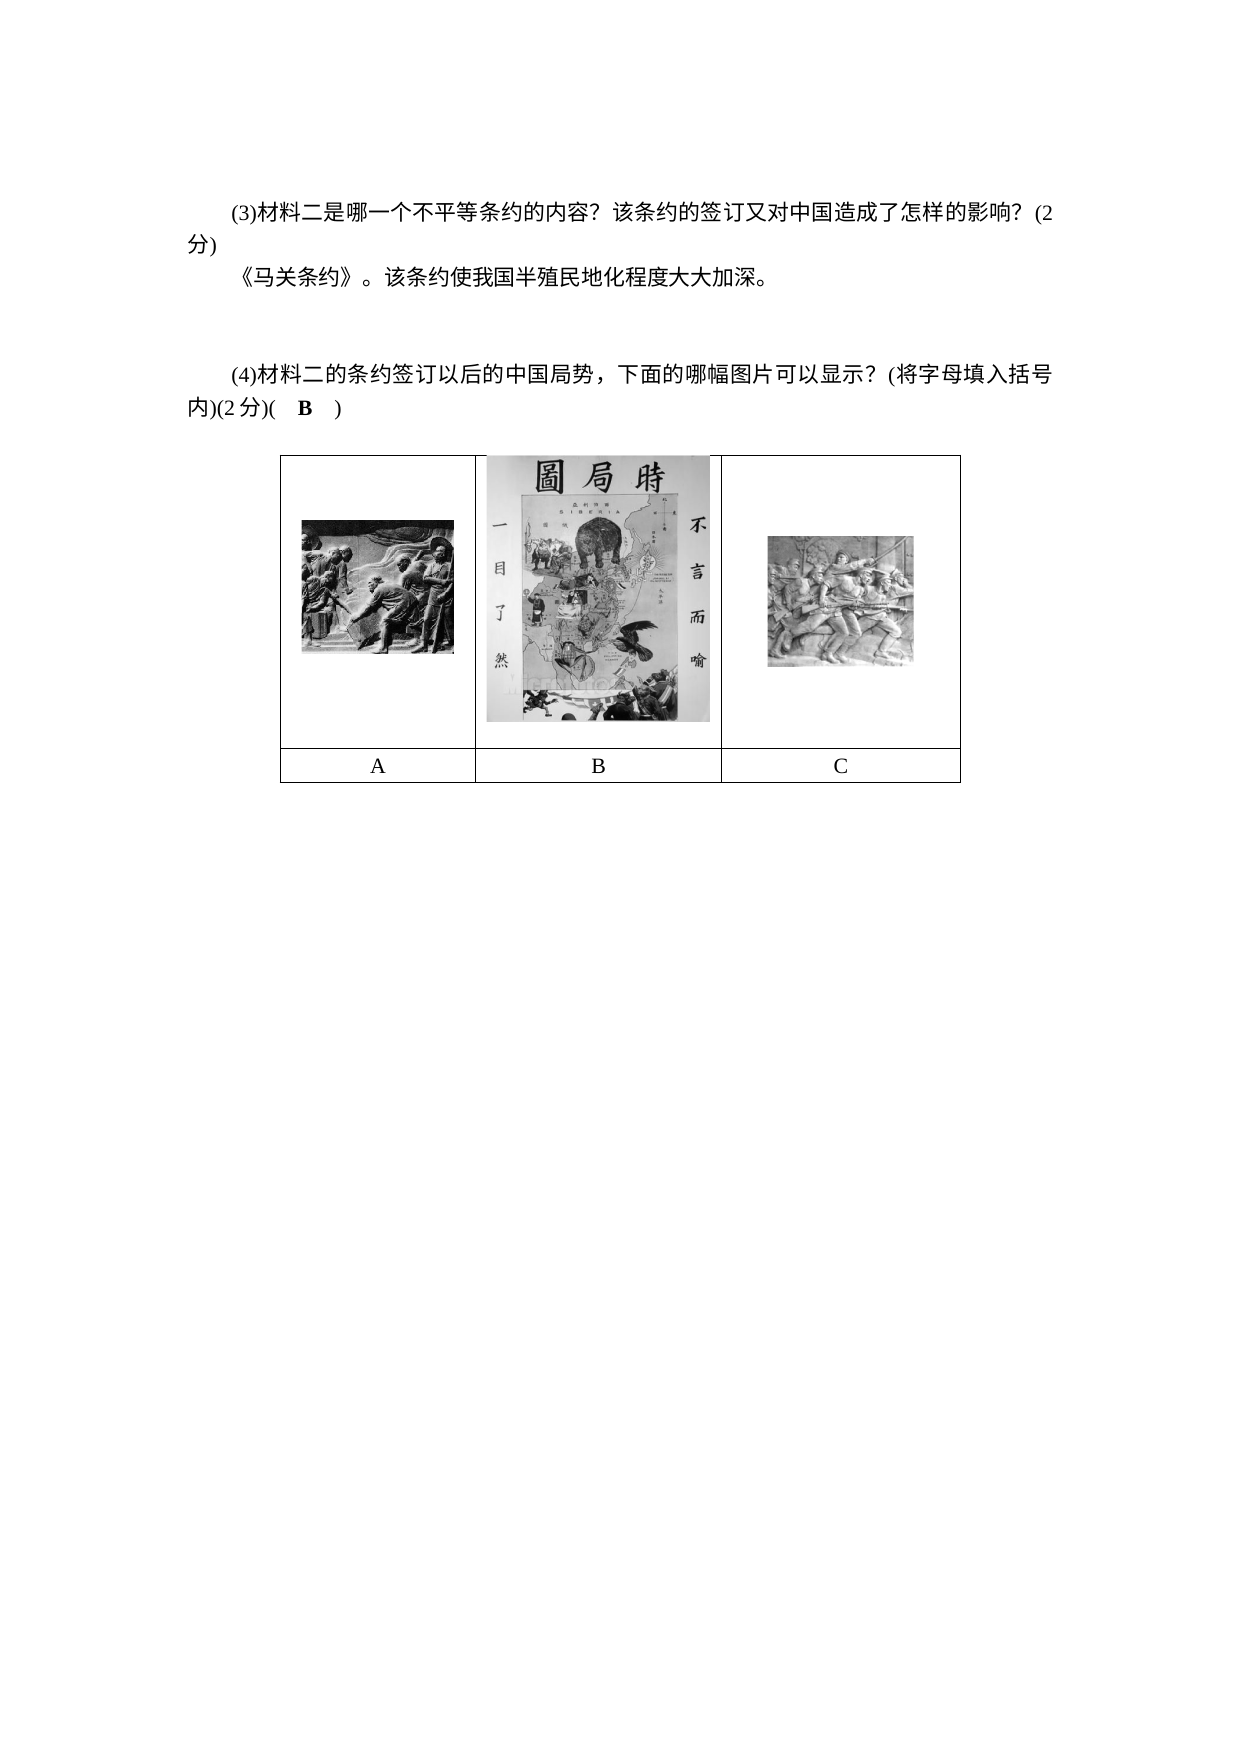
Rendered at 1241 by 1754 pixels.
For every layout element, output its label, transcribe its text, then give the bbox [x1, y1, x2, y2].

text (3)材料二是哪一个不平等条约的内容？该条约的签订又对中国造成了怎样的影响？(2分) [187, 194, 1053, 259]
table_header [722, 456, 960, 748]
table_header [281, 456, 475, 748]
text (4)材料二的条约签订以后的中国局势，下面的哪幅图片可以显示？(将字母填入括号内)(2分)( B ) [187, 357, 1053, 422]
text 《马关条约》。该条约使我国半殖民地化程度大大加深。 [187, 259, 1053, 292]
table_cell A [281, 749, 475, 782]
table_header [476, 456, 721, 748]
table_cell B [476, 749, 721, 782]
table_cell C [722, 749, 960, 782]
picture [301, 520, 454, 654]
picture [486, 455, 710, 722]
picture [767, 536, 914, 667]
